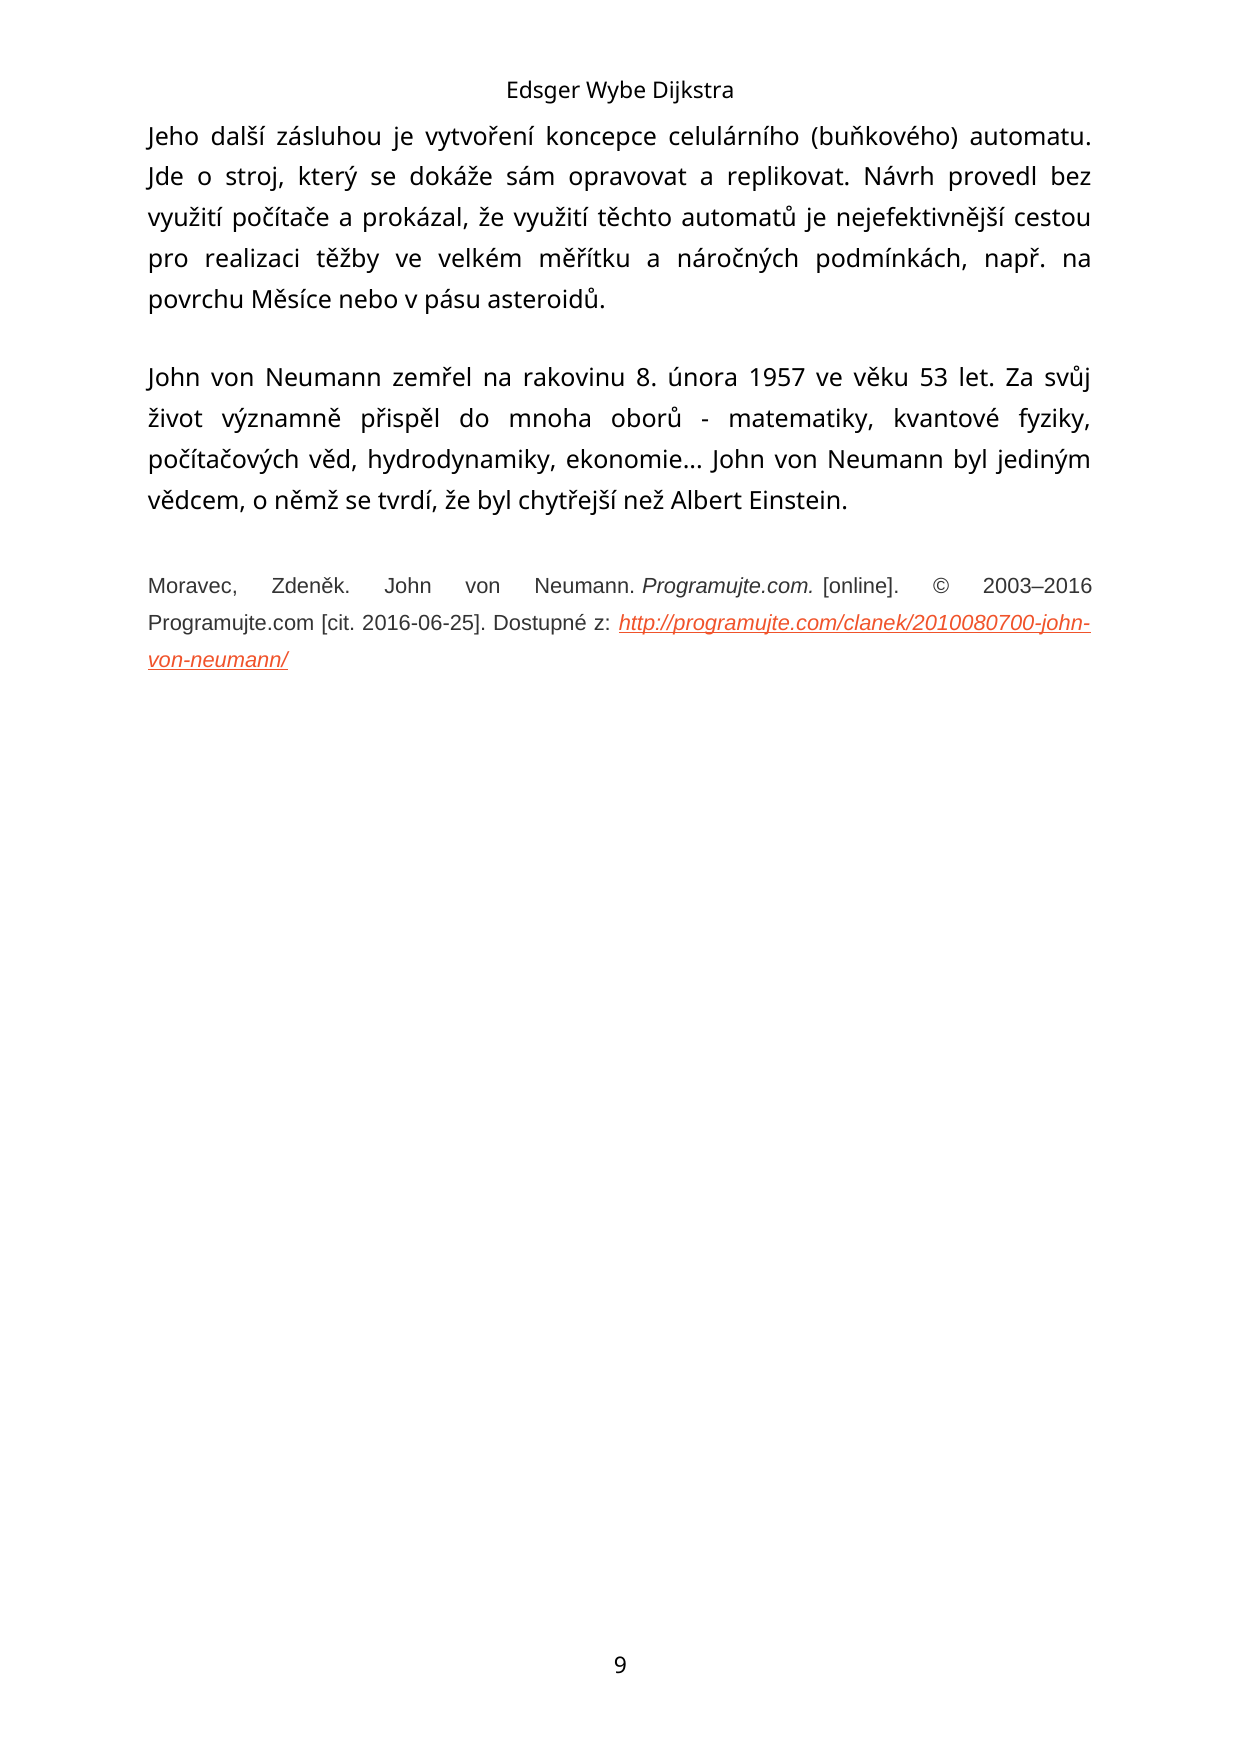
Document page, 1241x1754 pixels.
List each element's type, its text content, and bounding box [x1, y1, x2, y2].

text John von Neumann zemřel na rakovinu 8. února 1957 ve věku 53 let. Za svůj život významně přispěl do mnoha oborů - matematiky, kvantové fyziky, počítačových věd, hydrodynamiky, ekonomie... John von Neumann byl jediným vědcem, o němž se tvrdí, že byl chytřejší než Albert Einstein. [148, 360, 1092, 516]
text Jeho další zásluhou je vytvoření koncepce celulárního (buňkového) automatu. Jde o stroj, který se dokáže sám opravovat a replikovat. Návrh provedl bez využití počítače a prokázal, že využití těchto automatů je nejefektivnější cestou pro realizaci těžby ve velkém měřítku a náročných podmínkách, např. na povrchu Měsíce nebo v pásu asteroidů. [148, 118, 1092, 316]
text Moravec, Zdeněk. John von Neumann. Programujte.com. [online]. © 2003–2016 Programujte.com [cit. 2016-06-25]. Dostupné z: http://programujte.com/clanek/2010080700-john-von-neumann/ [148, 561, 1092, 672]
